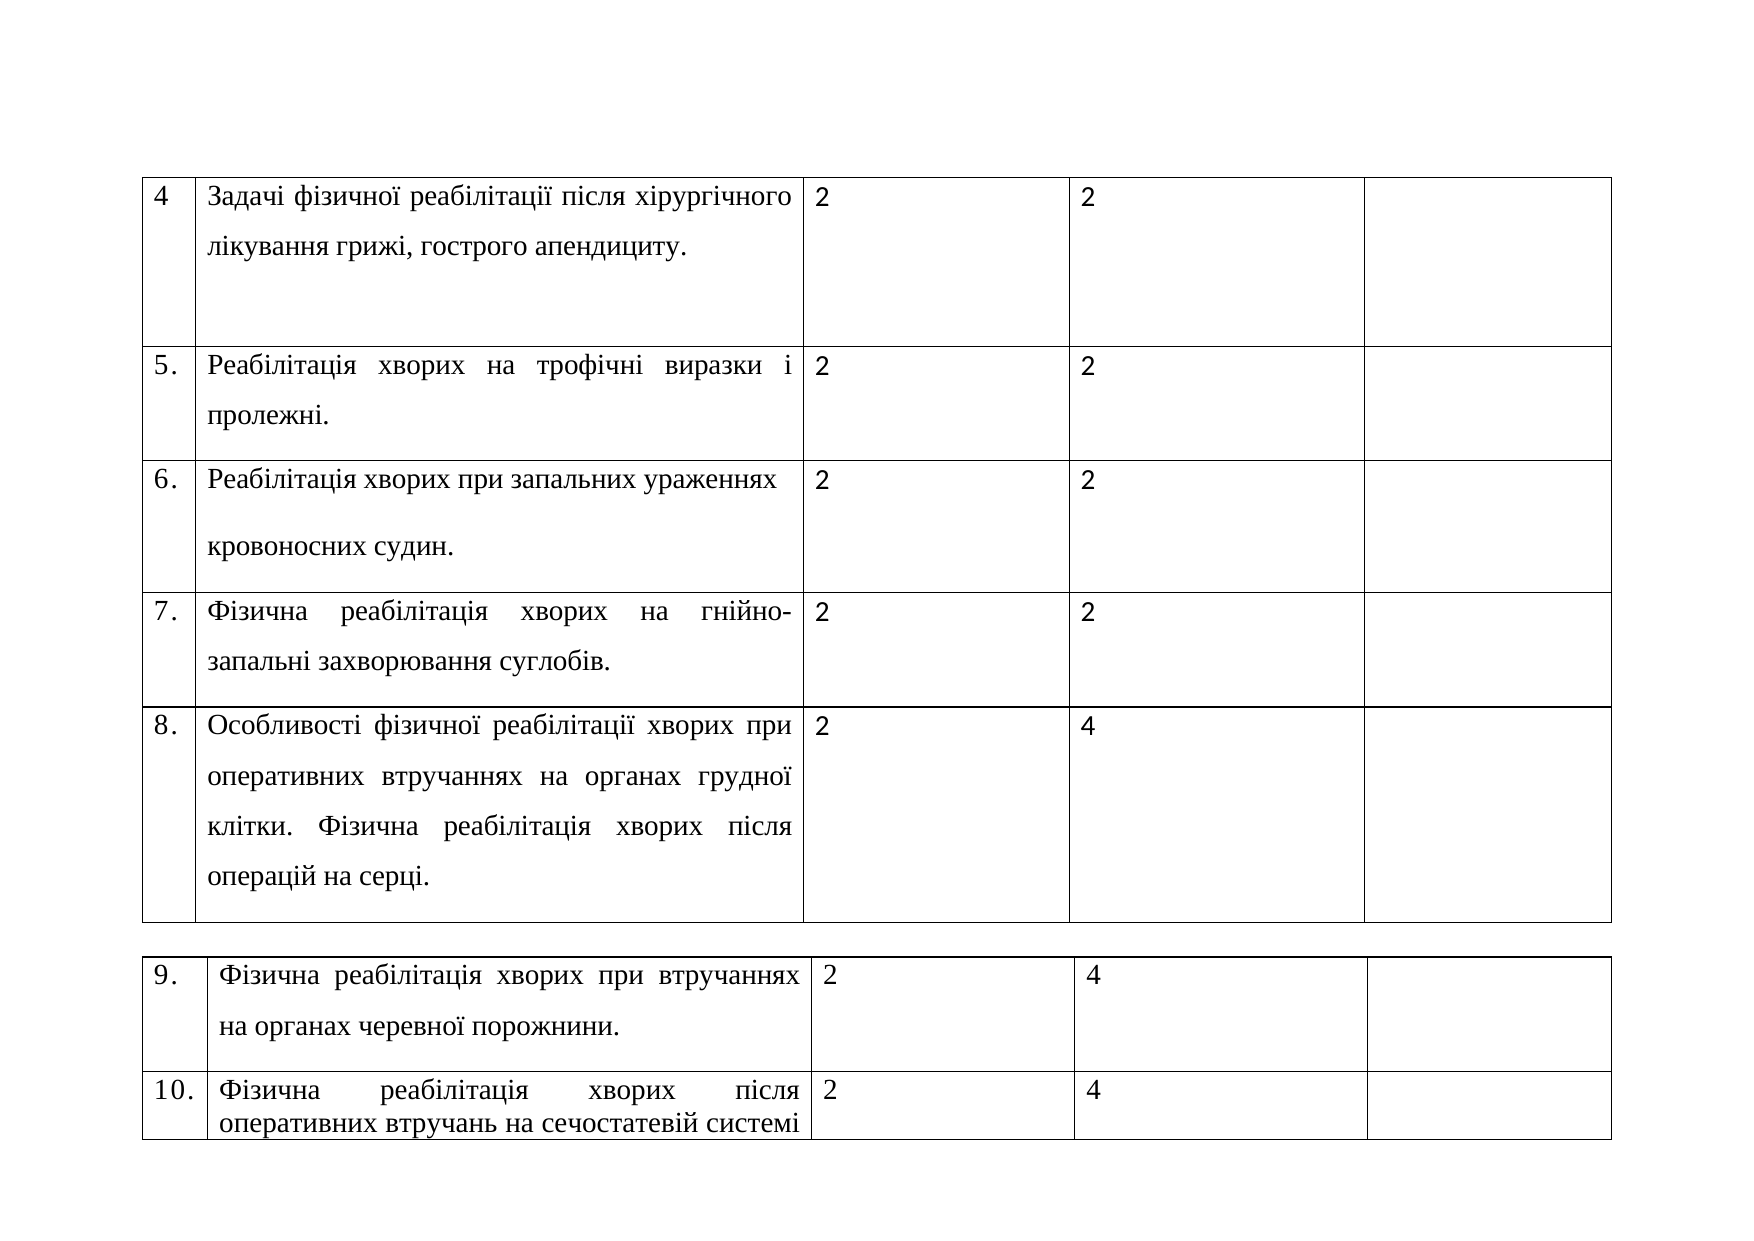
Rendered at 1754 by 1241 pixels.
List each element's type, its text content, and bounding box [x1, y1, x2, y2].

table_cell [1365, 461, 1611, 592]
table_cell 2 [1070, 347, 1364, 460]
table_cell 5. [143, 347, 195, 460]
table_cell 4 [1075, 1072, 1367, 1139]
table_cell 4 [1070, 708, 1364, 922]
table_cell 2 [804, 593, 1069, 706]
table_cell 2 [804, 708, 1069, 922]
table_header 9. [143, 958, 207, 1071]
table_cell [1368, 1072, 1611, 1139]
table_cell 10. [143, 1072, 207, 1139]
table_cell 7. [143, 593, 195, 706]
table_cell 8. [143, 708, 195, 922]
table_header Фізична реабілітація хворих при втручаннях на органах черевної порожнини. [208, 958, 811, 1071]
table_header 2 [812, 958, 1074, 1071]
table_cell 2 [1070, 178, 1364, 346]
table_cell 2 [1070, 461, 1364, 592]
table_cell [1365, 593, 1611, 706]
table_cell 2 [804, 461, 1069, 592]
table_header [1368, 958, 1611, 1071]
table_cell Задачі фізичної реабілітації після хірургічного лікування грижі, гострого апендициту. [196, 178, 803, 346]
table_cell Особливості фізичної реабілітації хворих при оперативних втручаннях на органах грудної клітки. Фізична реабілітація хворих після операцій на серці. [196, 708, 803, 922]
table_cell 2 [812, 1072, 1074, 1139]
table_cell [1365, 708, 1611, 922]
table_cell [208, 1072, 811, 1139]
table_cell [1365, 347, 1611, 460]
table_cell [1365, 178, 1611, 346]
table_cell Реабілітація хворих на трофічні виразки і пролежні. [196, 347, 803, 460]
table_header 4 [1075, 958, 1367, 1071]
table_cell 6. [143, 461, 195, 592]
table_cell 4 [143, 178, 195, 346]
table_cell 2 [804, 347, 1069, 460]
table_cell Реабілітація хворих при запальних ураженнях кровоносних судин. [196, 461, 803, 592]
table_cell 2 [804, 178, 1069, 346]
table_cell Фізична реабілітація хворих на гнійно-запальні захворювання суглобів. [196, 593, 803, 706]
table_cell 2 [1070, 593, 1364, 706]
